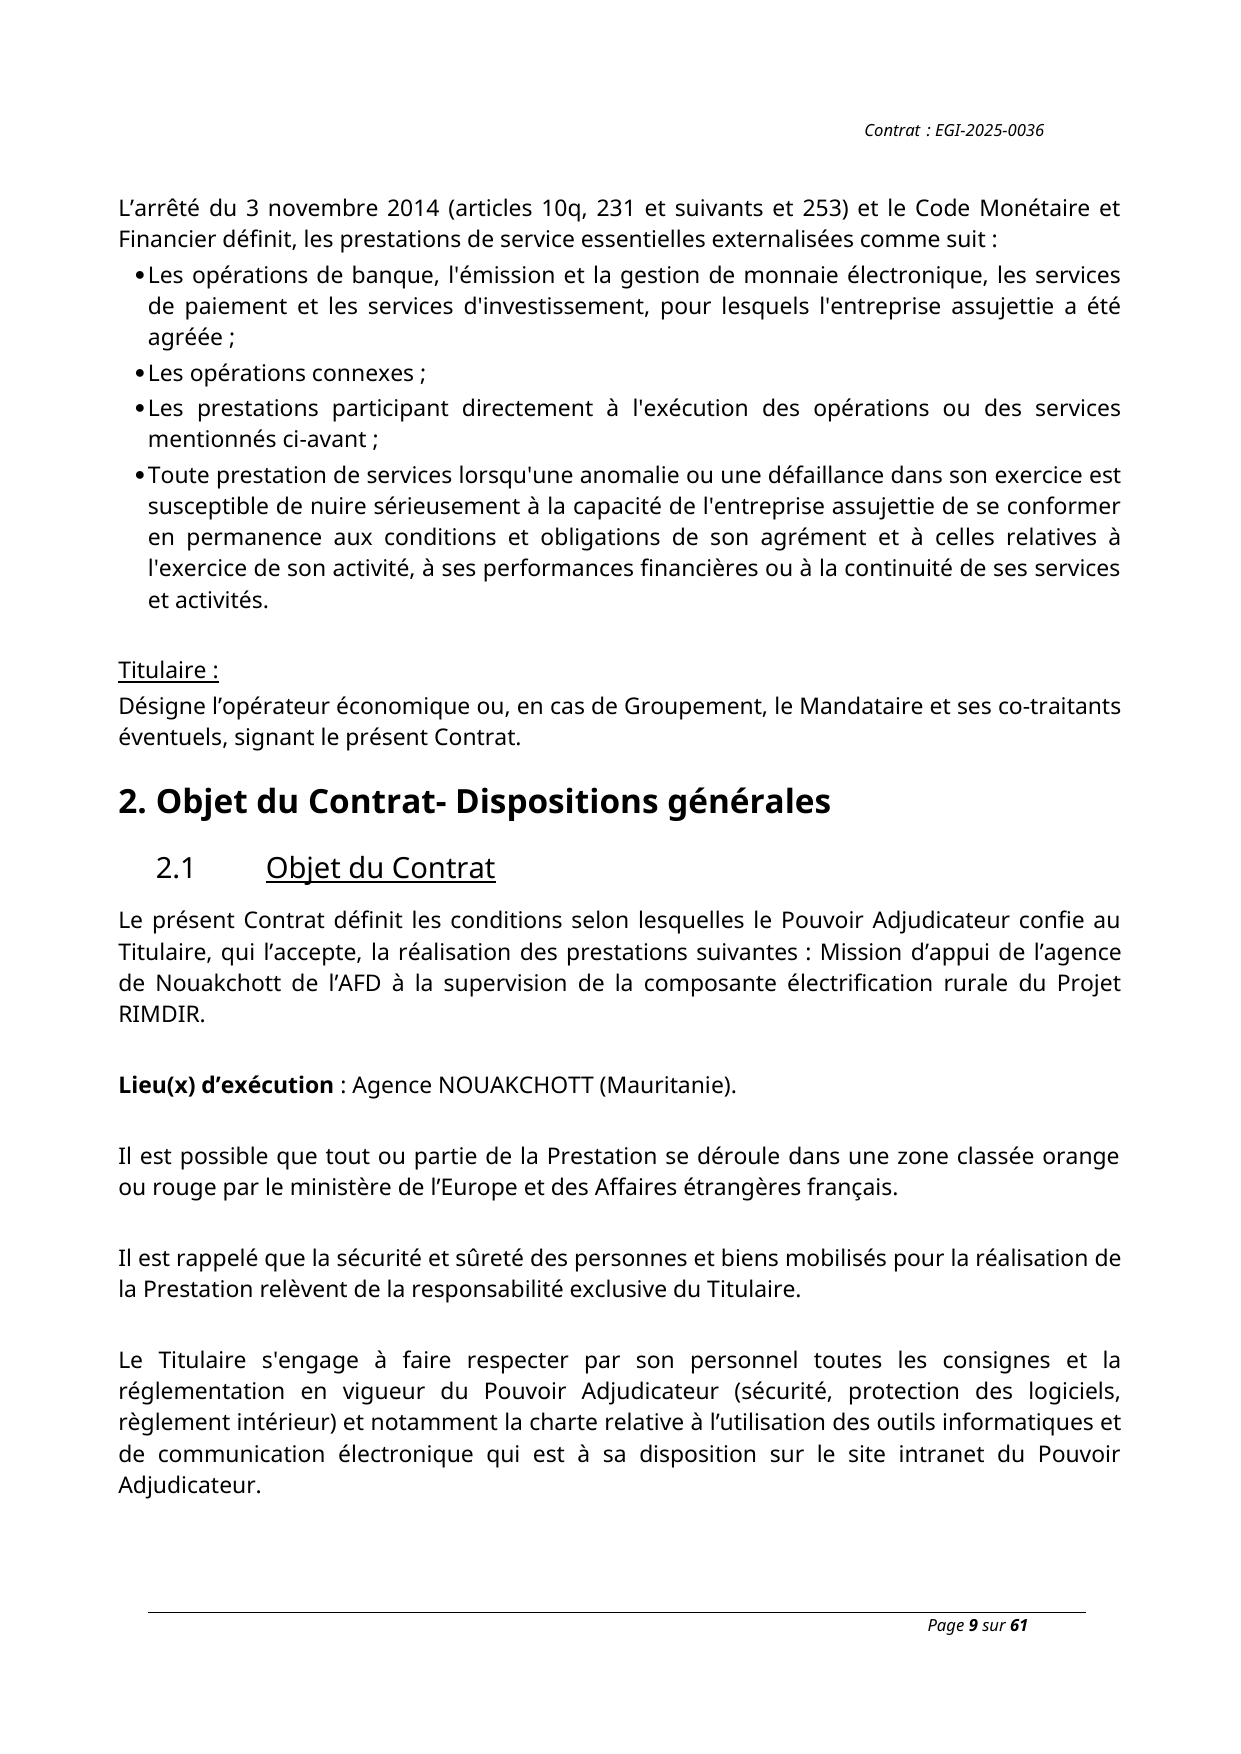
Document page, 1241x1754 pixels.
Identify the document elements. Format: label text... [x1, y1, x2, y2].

text L’arrêté du 3 novembre 2014 (articles 10q, 231 et suivants et 253) et le Code Monétaire et Financier définit, les prestations de service essentielles externalisées comme suit : [118, 192, 1122, 254]
text Titulaire : [118, 654, 1122, 686]
text Lieu(x) d’exécution : Agence NOUAKCHOTT (Mauritanie). [118, 1069, 1122, 1100]
text Il est rappelé que la sécurité et sûreté des personnes et biens mobilisés pour la réalisation de la Prestation relèvent de la responsabilité exclusive du Titulaire. [118, 1242, 1122, 1304]
text Désigne l’opérateur économique ou, en cas de Groupement, le Mandataire et ses co-traitants éventuels, signant le présent Contrat. [118, 690, 1122, 752]
text Objet du Contrat [156, 848, 1122, 887]
text Il est possible que tout ou partie de la Prestation se déroule dans une zone classée orange ou rouge par le ministère de l’Europe et des Affaires étrangères français. [118, 1139, 1122, 1202]
list Les opérations de banque, l'émission et la gestion de monnaie électronique, les services de paiement et les services d'investissement, pour lesquels l'entreprise assujettie a été agréée ; [136, 259, 1122, 352]
list Les prestations participant directement à l'exécution des opérations ou des services mentionnés ci-avant ; [136, 392, 1122, 454]
list Les opérations connexes ; [136, 357, 1122, 388]
list Toute prestation de services lorsqu'une anomalie ou une défaillance dans son exercice est susceptible de nuire sérieusement à la capacité de l'entreprise assujettie de se conformer en permanence aux conditions et obligations de son agrément et à celles relatives à l'exercice de son activité, à ses performances financières ou à la continuité de ses services et activités. [136, 459, 1122, 615]
text Objet du Contrat- Dispositions générales [118, 777, 1122, 823]
text Le présent Contrat définit les conditions selon lesquelles le Pouvoir Adjudicateur confie au Titulaire, qui l’accepte, la réalisation des prestations suivantes : Mission d’appui de l’agence de Nouakchott de l’AFD à la supervision de la composante électrification rurale du Projet RIMDIR. [118, 904, 1122, 1029]
text Le Titulaire s'engage à faire respecter par son personnel toutes les consignes et la réglementation en vigueur du Pouvoir Adjudicateur (sécurité, protection des logiciels, règlement intérieur) et notamment la charte relative à l’utilisation des outils informatiques et de communication électronique qui est à sa disposition sur le site intranet du Pouvoir Adjudicateur. [118, 1344, 1122, 1500]
